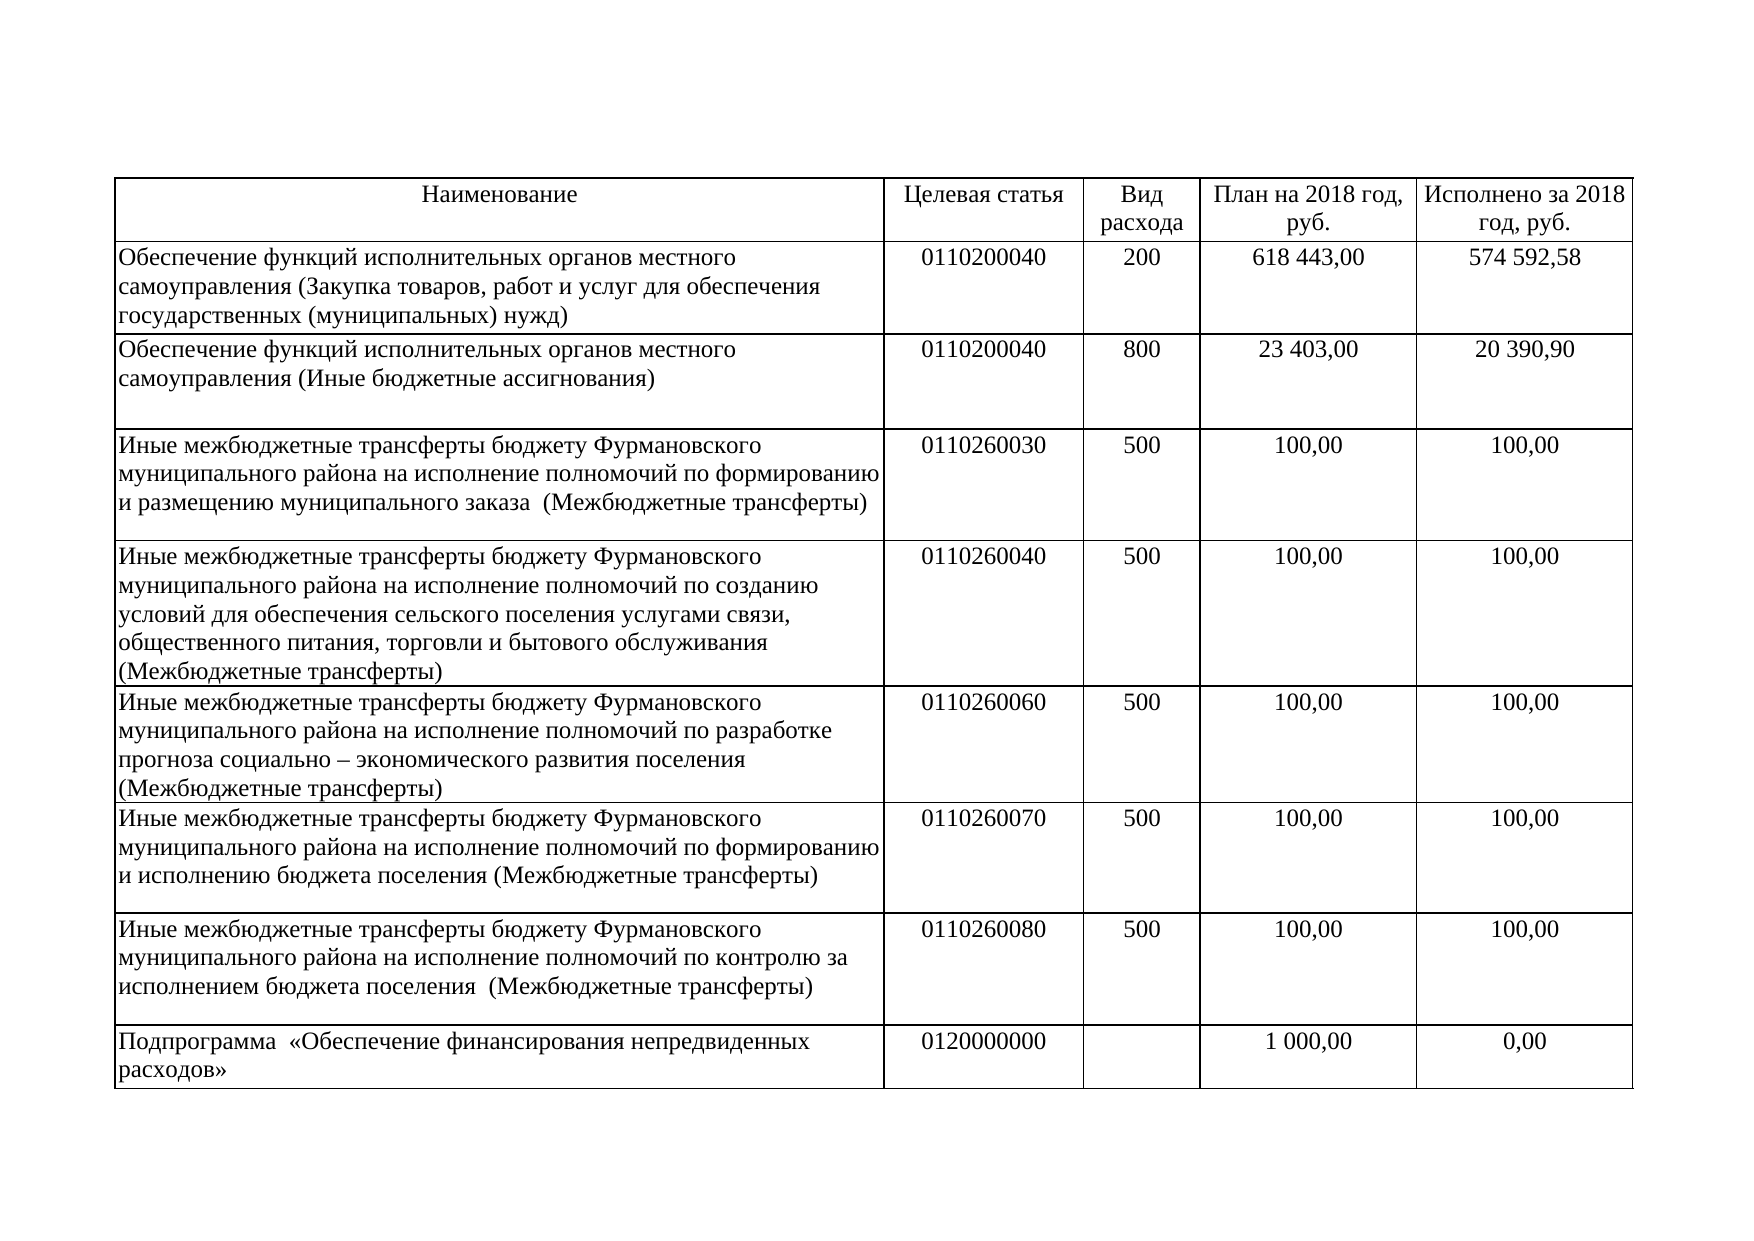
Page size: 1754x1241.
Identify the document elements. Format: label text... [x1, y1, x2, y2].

table_cell Иные межбюджетные трансферты бюджету Фурмановского муниципального района на исполнение полномочий по созданию условий для обеспечения сельского поселения услугами связи, общественного питания, торговли и бытового обслуживания (Межбюджетные трансферты) [116, 541, 883, 685]
table_cell 100,00 [1417, 541, 1632, 685]
table_cell 0110200040 [885, 335, 1083, 428]
table_header Целевая статья [885, 179, 1083, 241]
table_cell Обеспечение функций исполнительных органов местного самоуправления (Иные бюджетные ассигнования) [116, 335, 883, 428]
table_cell 100,00 [1201, 430, 1416, 540]
table_cell 100,00 [1201, 687, 1416, 802]
table_cell Обеспечение функций исполнительных органов местного самоуправления (Закупка товаров, работ и услуг для обеспечения государственных (муниципальных) нужд) [116, 242, 883, 333]
table_cell 100,00 [1417, 803, 1632, 912]
table_cell 500 [1084, 541, 1199, 685]
table_cell 0110260070 [885, 803, 1083, 912]
table_cell 500 [1084, 803, 1199, 912]
table_cell 100,00 [1417, 687, 1632, 802]
table_cell Подпрограмма «Обеспечение финансирования непредвиденных расходов» [116, 1026, 883, 1088]
table_header Наименование [116, 179, 883, 241]
table_cell 0110200040 [885, 242, 1083, 333]
table_header План на 2018 год, руб. [1201, 179, 1416, 241]
table_cell 0110260040 [885, 541, 1083, 685]
table_cell Иные межбюджетные трансферты бюджету Фурмановского муниципального района на исполнение полномочий по разработке прогноза социально – экономического развития поселения (Межбюджетные трансферты) [116, 687, 883, 802]
table_cell 23 403,00 [1201, 335, 1416, 428]
table_cell 618 443,00 [1201, 242, 1416, 333]
table_cell 0110260080 [885, 914, 1083, 1024]
table_cell 100,00 [1201, 803, 1416, 912]
table_cell 500 [1084, 687, 1199, 802]
table_cell 1 000,00 [1201, 1026, 1416, 1088]
table_header Вид расхода [1084, 179, 1199, 241]
table_cell Иные межбюджетные трансферты бюджету Фурмановского муниципального района на исполнение полномочий по формированию и исполнению бюджета поселения (Межбюджетные трансферты) [116, 803, 883, 912]
table_cell 20 390,90 [1417, 335, 1632, 428]
table_cell 100,00 [1417, 914, 1632, 1024]
table_cell 800 [1084, 335, 1199, 428]
table_header Исполнено за 2018 год, руб. [1417, 179, 1632, 241]
table_cell Иные межбюджетные трансферты бюджету Фурмановского муниципального района на исполнение полномочий по контролю за исполнением бюджета поселения (Межбюджетные трансферты) [116, 914, 883, 1024]
table_cell 500 [1084, 914, 1199, 1024]
table_cell 0,00 [1417, 1026, 1632, 1088]
table_cell [1084, 1026, 1199, 1088]
table_cell 0120000000 [885, 1026, 1083, 1088]
table_cell Иные межбюджетные трансферты бюджету Фурмановского муниципального района на исполнение полномочий по формированию и размещению муниципального заказа (Межбюджетные трансферты) [116, 430, 883, 540]
table_cell 0110260030 [885, 430, 1083, 540]
table_cell 200 [1084, 242, 1199, 333]
table_cell 574 592,58 [1417, 242, 1632, 333]
table_cell 100,00 [1201, 541, 1416, 685]
table_cell 0110260060 [885, 687, 1083, 802]
table_cell 500 [1084, 430, 1199, 540]
table_cell 100,00 [1201, 914, 1416, 1024]
table_cell 100,00 [1417, 430, 1632, 540]
